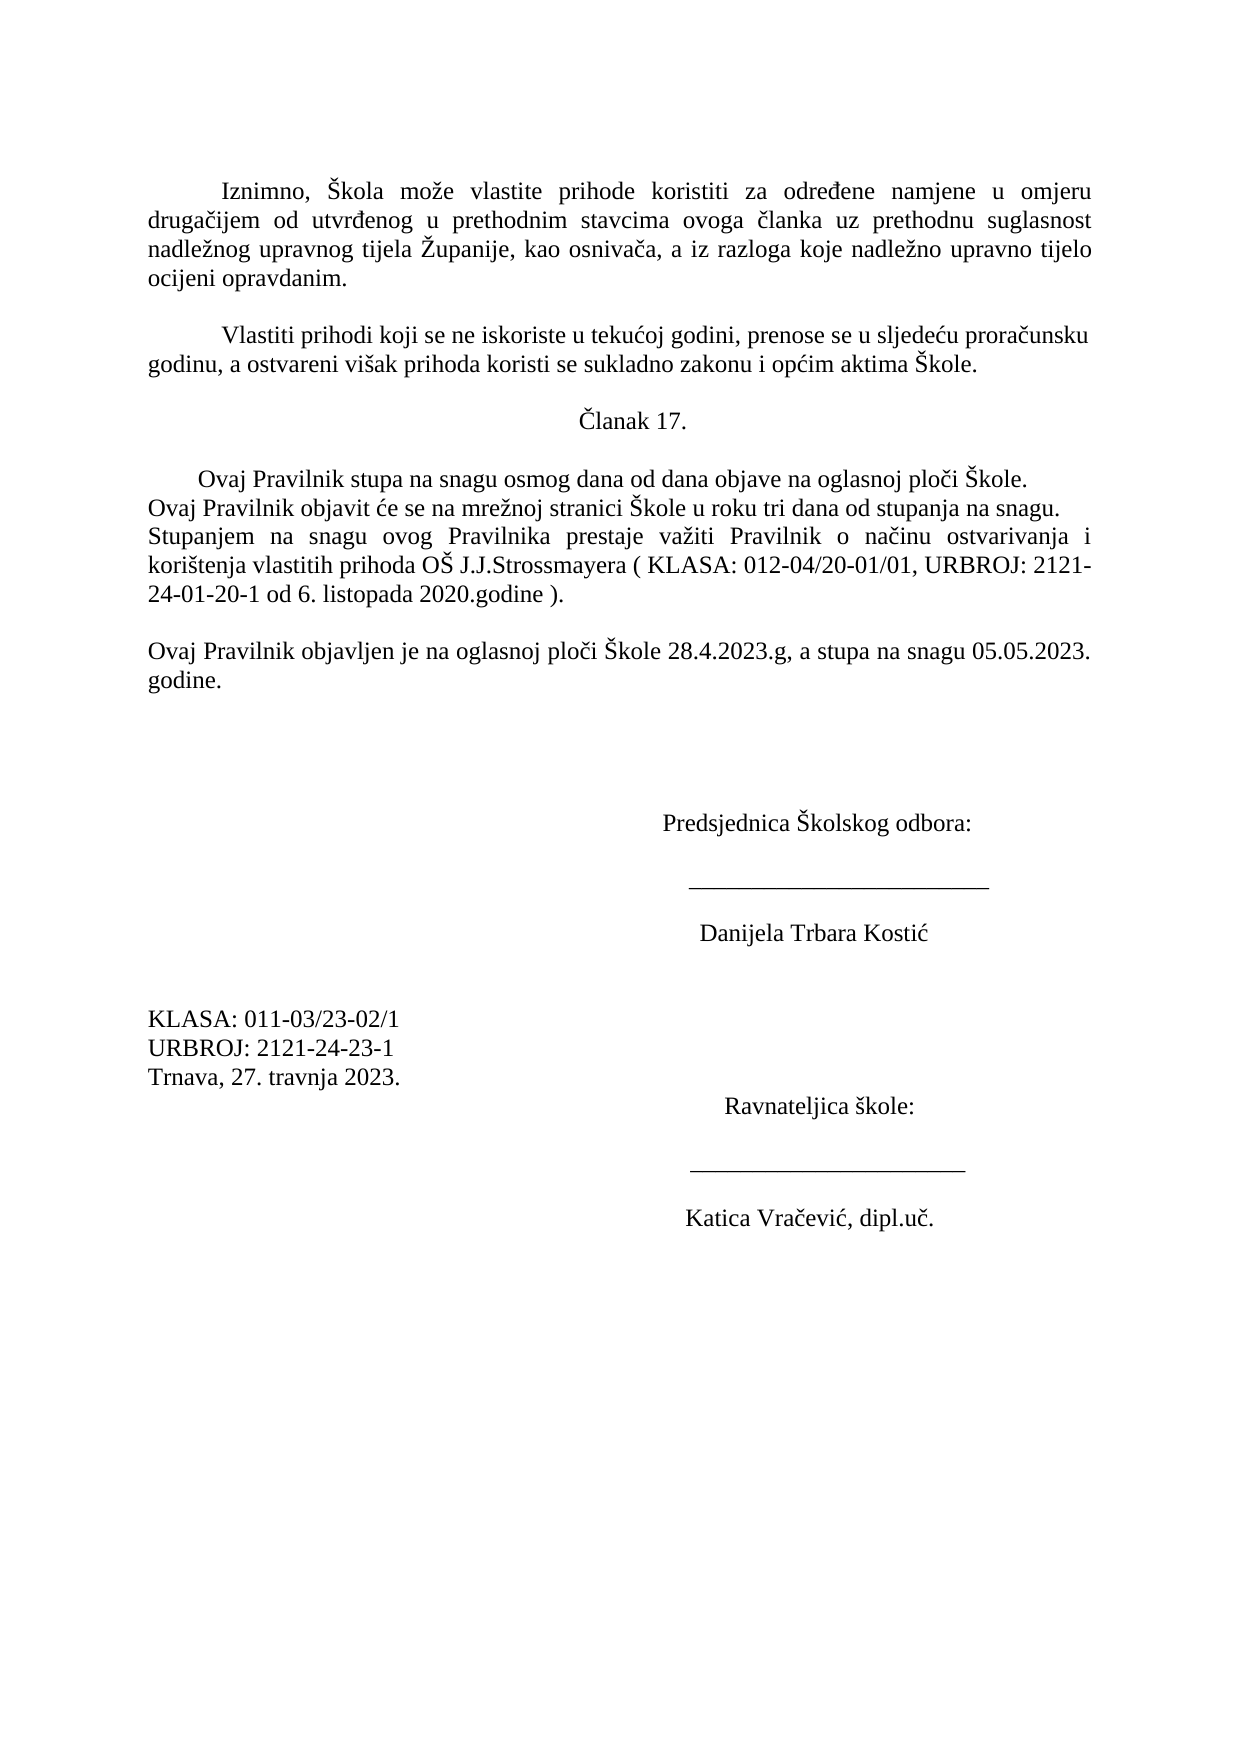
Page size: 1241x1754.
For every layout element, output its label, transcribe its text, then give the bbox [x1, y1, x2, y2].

text Vlastiti prihodi koji se ne iskoriste u tekućoj godini, prenose se u sljedeću proračunsku godinu, a ostvareni višak prihoda koristi se sukladno zakonu i općim aktima Škole. [148, 320, 1093, 378]
text Danijela Trbara Kostić [148, 918, 1093, 947]
text Članak 17. [148, 406, 1093, 435]
text Ovaj Pravilnik objavljen je na oglasnoj ploči Škole 28.4.2023.g, a stupa na snagu 05.05.2023. godine. [148, 636, 1093, 694]
text Trnava, 27. travnja 2023. [148, 1062, 1093, 1091]
text Predsjednica Školskog odbora: [148, 808, 1093, 837]
text Iznimno, Škola može vlastite prihode koristiti za određene namjene u omjeru drugačijem od utvrđenog u prethodnim stavcima ovoga članka uz prethodnu suglasnost nadležnog upravnog tijela Županije, kao osnivača, a iz razloga koje nadležno upravno tijelo ocijeni opravdanim. [148, 176, 1093, 291]
text Ovaj Pravilnik stupa na snagu osmog dana od dana objave na oglasnoj ploči Škole. [148, 464, 1093, 493]
text URBROJ: 2121-24-23-1 [148, 1033, 1093, 1062]
text Ovaj Pravilnik objavit će se na mrežnoj stranici Škole u roku tri dana od stupanja na snagu. [148, 493, 1093, 521]
text ________________________ [148, 837, 1093, 892]
text Ravnateljica škole: [148, 1091, 1093, 1119]
text KLASA: 011-03/23-02/1 [148, 1004, 1093, 1033]
text ______________________ [148, 1146, 1093, 1175]
text Stupanjem na snagu ovog Pravilnika prestaje važiti Pravilnik o načinu ostvarivanja i korištenja vlastitih prihoda OŠ J.J.Strossmayera ( KLASA: 012-04/20-01/01, URBROJ: 2121-24-01-20-1 od 6. listopada 2020.godine ). [148, 521, 1093, 608]
text Katica Vračević, dipl.uč. [148, 1203, 1093, 1232]
